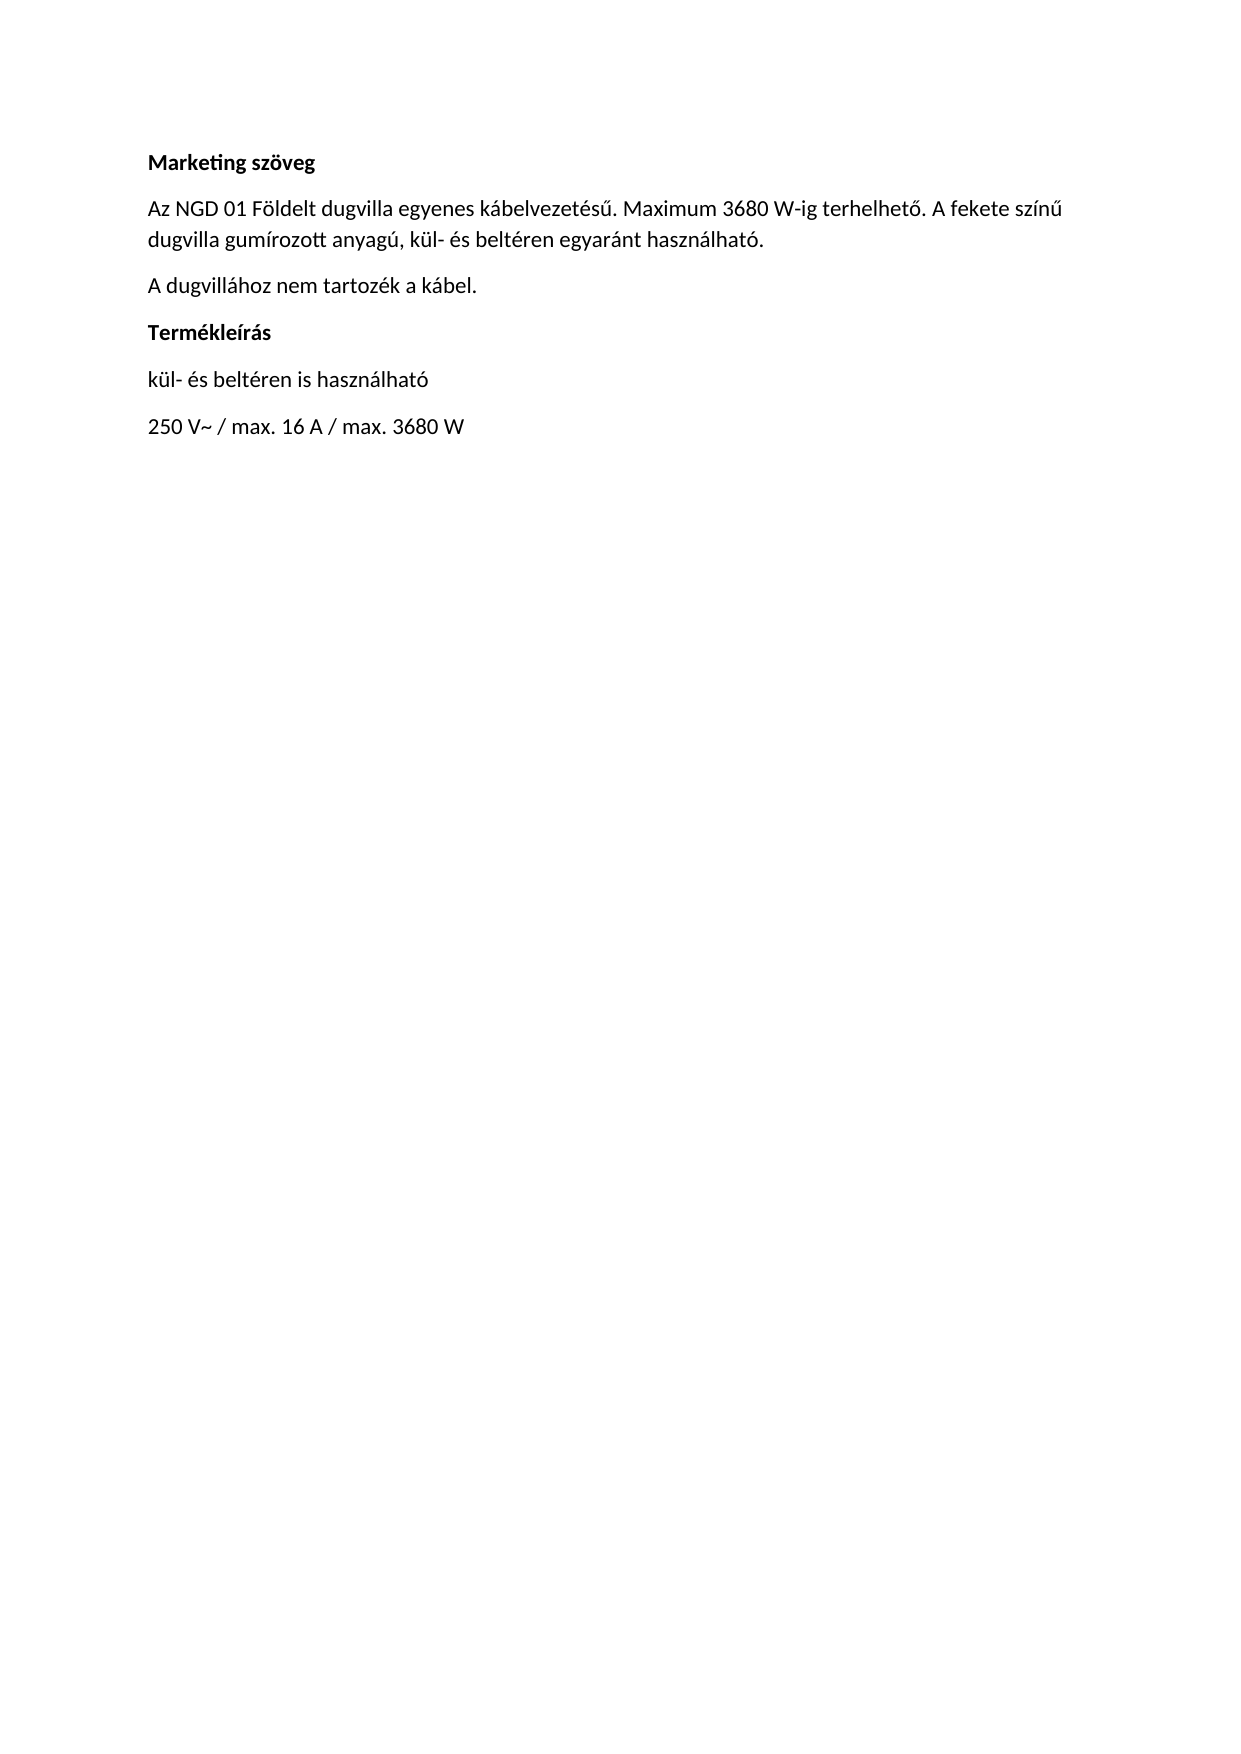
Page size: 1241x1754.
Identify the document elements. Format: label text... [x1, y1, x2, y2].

text A dugvillához nem tartozék a kábel. [148, 272, 1093, 299]
text Termékleírás [148, 318, 1093, 346]
text kül- és beltéren is használható [148, 365, 1093, 393]
text Marketing szöveg [148, 148, 1093, 176]
text Az NGD 01 Földelt dugvilla egyenes kábelvezetésű. Maximum 3680 W-ig terhelhető. A fekete színű dugvilla gumírozott anyagú, kül- és beltéren egyaránt használható. [148, 194, 1093, 253]
text 250 V~ / max. 16 A / max. 3680 W [148, 412, 1093, 440]
